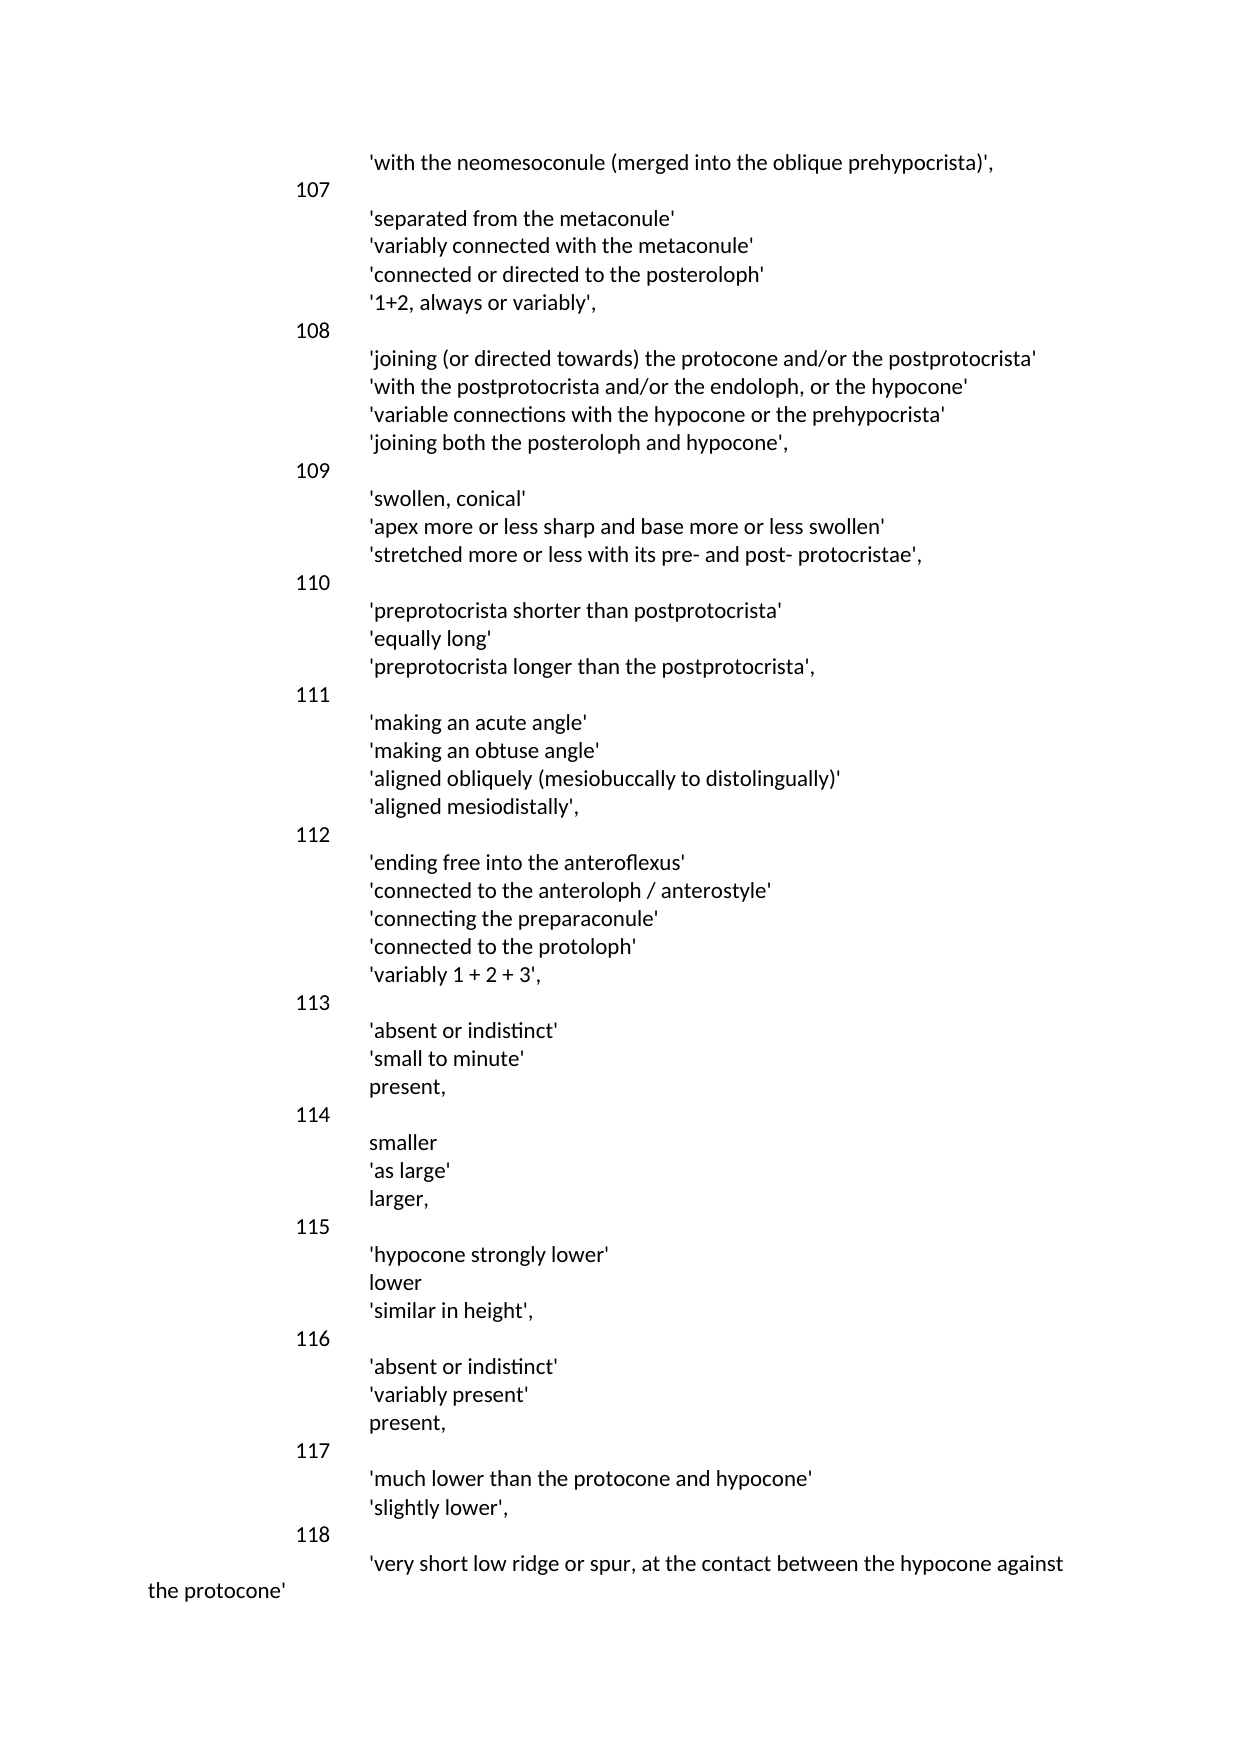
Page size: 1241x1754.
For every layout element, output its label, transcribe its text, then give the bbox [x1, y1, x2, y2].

text 'equally long' [148, 624, 1093, 652]
text 'swollen, conical' [148, 484, 1093, 512]
text 116 [148, 1324, 1093, 1352]
text 'stretched more or less with its pre- and post- protocristae', [148, 540, 1093, 568]
text 114 [148, 1100, 1093, 1128]
text 'joining both the posteroloph and hypocone', [148, 428, 1093, 456]
text 'variably connected with the metaconule' [148, 232, 1093, 260]
text 'joining (or directed towards) the protocone and/or the postprotocrista' [148, 344, 1093, 372]
text smaller [148, 1128, 1093, 1156]
text 'absent or indistinct' [148, 1352, 1093, 1381]
text 'preprotocrista longer than the postprotocrista', [148, 652, 1093, 680]
text 'aligned obliquely (mesiobuccally to distolingually)' [148, 764, 1093, 792]
text 'with the neomesoconule (merged into the oblique prehypocrista)', [148, 148, 1093, 176]
text 'as large' [148, 1156, 1093, 1184]
text '1+2, always or variably', [148, 288, 1093, 316]
text 118 [148, 1521, 1093, 1549]
text 'absent or indistinct' [148, 1016, 1093, 1044]
text 'connected or directed to the posteroloph' [148, 260, 1093, 288]
text 'much lower than the protocone and hypocone' [148, 1464, 1093, 1493]
text 115 [148, 1212, 1093, 1240]
text 112 [148, 820, 1093, 848]
text lower [148, 1268, 1093, 1296]
text 'small to minute' [148, 1044, 1093, 1072]
text 'connected to the anteroloph / anterostyle' [148, 876, 1093, 904]
text 'variably present' [148, 1381, 1093, 1408]
text 110 [148, 568, 1093, 596]
text present, [148, 1408, 1093, 1437]
text 'ending free into the anteroflexus' [148, 848, 1093, 876]
text 'very short low ridge or spur, at the contact between the hypocone against the protocone' [148, 1549, 1093, 1605]
text 108 [148, 316, 1093, 344]
text 'separated from the metaconule' [148, 204, 1093, 232]
text 'slightly lower', [148, 1493, 1093, 1521]
text 'variable connections with the hypocone or the prehypocrista' [148, 400, 1093, 428]
text 'connecting the preparaconule' [148, 904, 1093, 932]
text 113 [148, 988, 1093, 1016]
text 107 [148, 176, 1093, 204]
text 'aligned mesiodistally', [148, 792, 1093, 820]
text 'connected to the protoloph' [148, 932, 1093, 960]
text present, [148, 1072, 1093, 1100]
text larger, [148, 1184, 1093, 1212]
text 'preprotocrista shorter than postprotocrista' [148, 596, 1093, 624]
text 'apex more or less sharp and base more or less swollen' [148, 512, 1093, 540]
text 117 [148, 1437, 1093, 1464]
text 'variably 1 + 2 + 3', [148, 960, 1093, 988]
text 'making an acute angle' [148, 708, 1093, 736]
text 'similar in height', [148, 1296, 1093, 1324]
text 'hypocone strongly lower' [148, 1240, 1093, 1268]
text 'making an obtuse angle' [148, 736, 1093, 764]
text 'with the postprotocrista and/or the endoloph, or the hypocone' [148, 372, 1093, 400]
text 109 [148, 456, 1093, 484]
text 111 [148, 680, 1093, 708]
